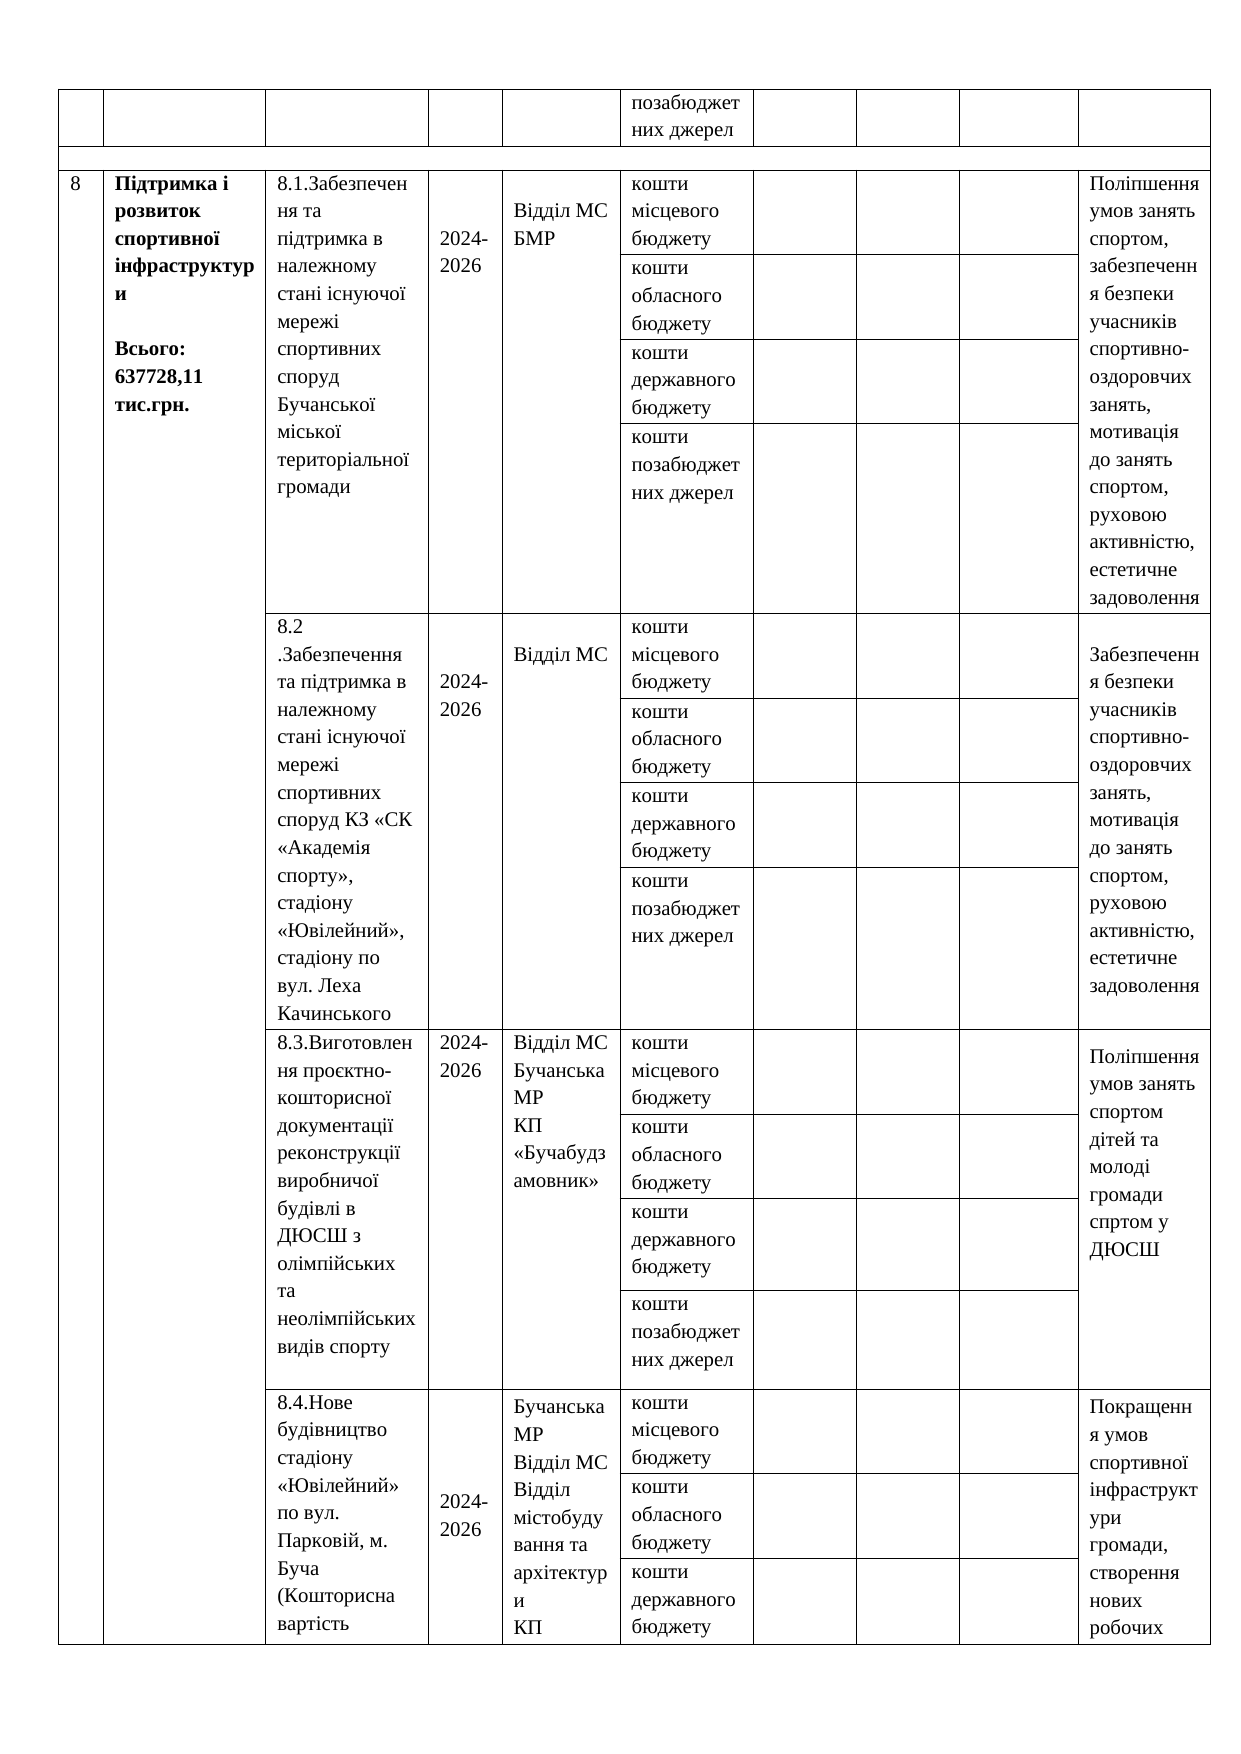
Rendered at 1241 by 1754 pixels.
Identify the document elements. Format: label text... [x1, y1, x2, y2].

table_cell Поліпшення умов занять спортом дітей та молоді громади спртом у ДЮСШ [1079, 1030, 1210, 1389]
table_cell Підтримка і розвиток спортивної інфраструктури Всього: 637728,11 тис.грн. [104, 171, 265, 1644]
table_cell 2024-2026 [429, 614, 502, 1029]
table_cell [857, 1390, 959, 1473]
table_cell [960, 1390, 1078, 1473]
table_cell [754, 614, 856, 698]
table_cell [754, 699, 856, 782]
table_cell кошти державного бюджету [621, 340, 753, 423]
table_cell [960, 1559, 1078, 1644]
table_cell [857, 1474, 959, 1558]
table_cell кошти обласного бюджету [621, 1474, 753, 1558]
table_cell [754, 340, 856, 423]
table_cell [857, 424, 959, 613]
table_cell 8.3.Виготовлення проєктно-кошторисної документації реконструкції виробничої будівлі в ДЮСШ з олімпійських та неолімпійських видів спорту [266, 1030, 428, 1389]
table_cell [960, 614, 1078, 698]
table_cell [960, 1199, 1078, 1290]
table_cell [960, 424, 1078, 613]
table_cell [754, 424, 856, 613]
table_cell 2024-2026 [429, 171, 502, 613]
table_cell [857, 1559, 959, 1644]
table_cell [960, 1474, 1078, 1558]
table_cell кошти місцевого бюджету [621, 1390, 753, 1473]
table_cell 2024-2026 [429, 1030, 502, 1389]
table_cell [960, 340, 1078, 423]
table_cell кошти обласного бюджету [621, 699, 753, 782]
table_cell Поліпшення умов занять спортом, забезпечення безпеки учасників спортивно-оздоровчих занять, мотивація до занять спортом, руховою активністю, естетичне задоволення [1079, 171, 1210, 613]
table_cell [960, 868, 1078, 1029]
table_cell [960, 1115, 1078, 1198]
table_cell кошти місцевого бюджету [621, 614, 753, 698]
table_cell Відділ МС [503, 614, 620, 1029]
table_cell [857, 1115, 959, 1198]
table_cell [754, 171, 856, 254]
table_cell [754, 1199, 856, 1290]
table_cell 8.2.Забезпечення та підтримка в належному стані існуючої мережі спортивних споруд КЗ «СК «Академія спорту», стадіону «Ювілейний», стадіону по вул. Леха Качинського [266, 614, 428, 1029]
table_cell [960, 255, 1078, 339]
table_cell [857, 868, 959, 1029]
table_cell [857, 699, 959, 782]
table_cell [960, 90, 1078, 146]
table_cell [857, 614, 959, 698]
table_cell Відділ МС Бучанська МР КП «Бучабудзамовник» [503, 1030, 620, 1389]
table_cell [754, 90, 856, 146]
table_cell кошти місцевого бюджету [621, 171, 753, 254]
table_cell [960, 699, 1078, 782]
table_cell [857, 255, 959, 339]
table_cell [754, 868, 856, 1029]
table_cell [857, 171, 959, 254]
table_cell 8.1.Забезпечення та підтримка в належному стані існуючої мережі спортивних споруд Бучанської міської територіальної громади [266, 171, 428, 613]
table_cell [857, 1030, 959, 1113]
table_cell [59, 147, 1210, 169]
table_cell [754, 1559, 856, 1644]
table_cell [857, 1291, 959, 1389]
table_cell [754, 1291, 856, 1389]
table_cell кошти державного бюджету [621, 1199, 753, 1290]
table_cell [960, 783, 1078, 867]
table_cell [857, 783, 959, 867]
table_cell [621, 90, 753, 146]
table_cell кошти обласного бюджету [621, 255, 753, 339]
table_cell Бучанська МР Відділ МС Відділ містобудування та архітектури КП «Бучабудзамовник» [503, 1390, 620, 1644]
table_cell [754, 1115, 856, 1198]
table_cell [754, 783, 856, 867]
table_cell Відділ МС БМР [503, 171, 620, 613]
table_cell кошти місцевого бюджету [621, 1030, 753, 1113]
table_cell кошти позабюджетних джерел [621, 868, 753, 1029]
table_cell кошти державного бюджету [621, 1559, 753, 1644]
table_cell [857, 340, 959, 423]
table_cell 8.4.Нове будівництво стадіону «Ювілейний» по вул. Парковій, м. Буча (Кошторисна вартість 632728,12) [266, 1390, 428, 1644]
table_cell [754, 255, 856, 339]
table_cell [960, 171, 1078, 254]
table_cell 8 [59, 171, 103, 1644]
table_cell [960, 1030, 1078, 1113]
table_cell [754, 1474, 856, 1558]
table_cell [754, 1390, 856, 1473]
table_cell Забезпечення безпеки учасників спортивно-оздоровчих занять, мотивація до занять спортом, руховою активністю, естетичне задоволення [1079, 614, 1210, 1029]
table_cell [857, 1199, 959, 1290]
table_cell кошти державного бюджету [621, 783, 753, 867]
table_cell 2024-2026 [429, 1390, 502, 1644]
table_cell кошти позабюджетних джерел [621, 424, 753, 613]
table_cell [857, 90, 959, 146]
table_cell [754, 1030, 856, 1113]
table_cell кошти позабюджетних джерел [621, 1291, 753, 1389]
table_cell кошти обласного бюджету [621, 1115, 753, 1198]
table_cell [960, 1291, 1078, 1389]
table_cell Покращення умов спортивної інфраструктури громади, створення нових робочих місць, розвиток та популяризацція спорту з олімпійських та неолімпійських видів спорту [1079, 1390, 1210, 1644]
